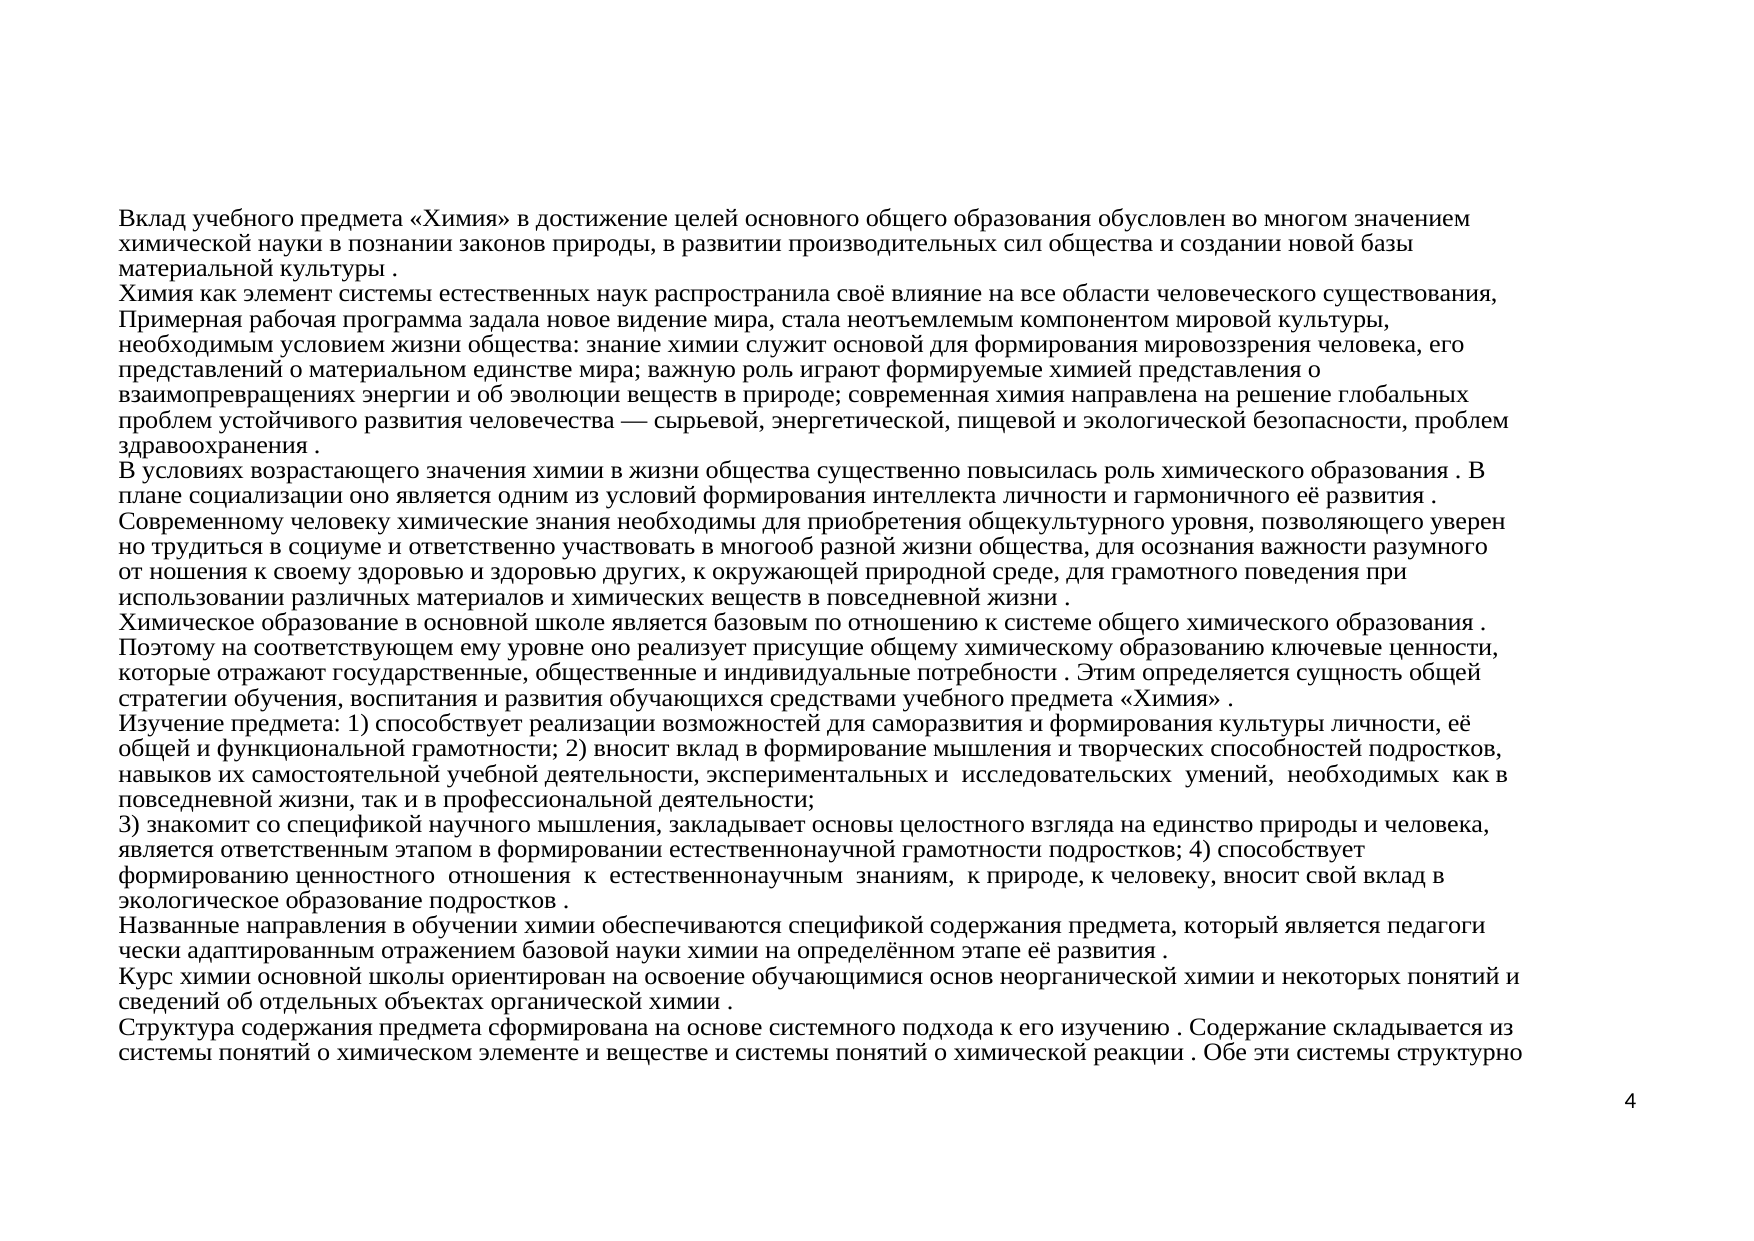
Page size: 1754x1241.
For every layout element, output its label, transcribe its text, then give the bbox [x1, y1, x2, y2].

text В условиях возрастающего значения химии в жизни общества существенно повысилась роль химического образования . В плане социализации оно является одним из условий формирования интеллекта личности и гармоничного её развития . [118, 459, 1527, 509]
text 3) знакомит со спецификой научного мышления, закладывает основы целостного взгляда на единство природы и человека, является ответственным этапом в формировании естественно­научной грамотности подростков; 4) способствует формированию ценностного отношения к естественно­научным знаниям, к природе, к человеку, вносит свой вклад в экологическое образование подростков . [118, 813, 1527, 914]
text Современному человеку химические знания необходимы для приобретения общекультурного уровня, позволяющего уверен­ но трудиться в социуме и ответственно участвовать в многооб разной жизни общества, для осознания важности разумного от­ ношения к своему здоровью и здоровью других, к окружающей природной среде, для грамотного поведения при использовании различных материалов и химических веществ в повседневной жизни . [118, 509, 1527, 610]
text Названные направления в обучении химии обеспечиваются спецификой содержания предмета, который является педагоги­ чески адаптированным отражением базовой науки химии на определённом этапе её развития . [118, 914, 1527, 964]
text Курс химии основной школы ориентирован на освоение обучающимися основ неорганической химии и некоторых понятий и сведений об отдельных объектах органической химии . [118, 964, 1527, 1015]
text Химическое образование в основной школе является базовым по отношению к системе общего химического образования . Поэтому на соответствующем ему уровне оно реализует присущие общему химическому образованию ключевые ценности, которые отражают государственные, общественные и индивидуальные потребности . Этим определяется сущность общей стратегии обучения, воспитания и развития обучающихся средствами учебного предмета «Химия» . [118, 610, 1527, 712]
text Изучение предмета: 1) способствует реализации возможностей для саморазвития и формирования культуры личности, её общей и функциональной грамотности; 2) вносит вклад в формирование мышления и творческих способностей подростков, навыков их самостоятельной учебной деятельности, экспериментальных и исследовательских умений, необходимых как в повседневной жизни, так и в профессиональной деятельности; [118, 712, 1527, 813]
text Примерная рабочая программа задала новое видение мира, стала неотъемлемым компонентом мировой культуры, необходимым условием жизни общества: знание химии служит основой для формирования мировоззрения человека, его представлений о материальном единстве мира; важную роль играют формируемые химией представления о взаимопревращениях энергии и об эволюции веществ в природе; современная химия направлена на решение глобальных проблем устойчивого развития человечества — сырьевой, энергетической, пищевой и экологической безопасности, проблем здравоохранения . [118, 307, 1527, 459]
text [118, 1015, 1527, 1065]
text Вклад учебного предмета «Химия» в достижение целей основного общего образования обусловлен во многом значением химической науки в познании законов природы, в развитии производительных сил общества и создании новой базы материальной культуры . [118, 206, 1527, 282]
text Химия как элемент системы естественных наук распространила своё влияние на все области человеческого существования, [118, 282, 1527, 307]
